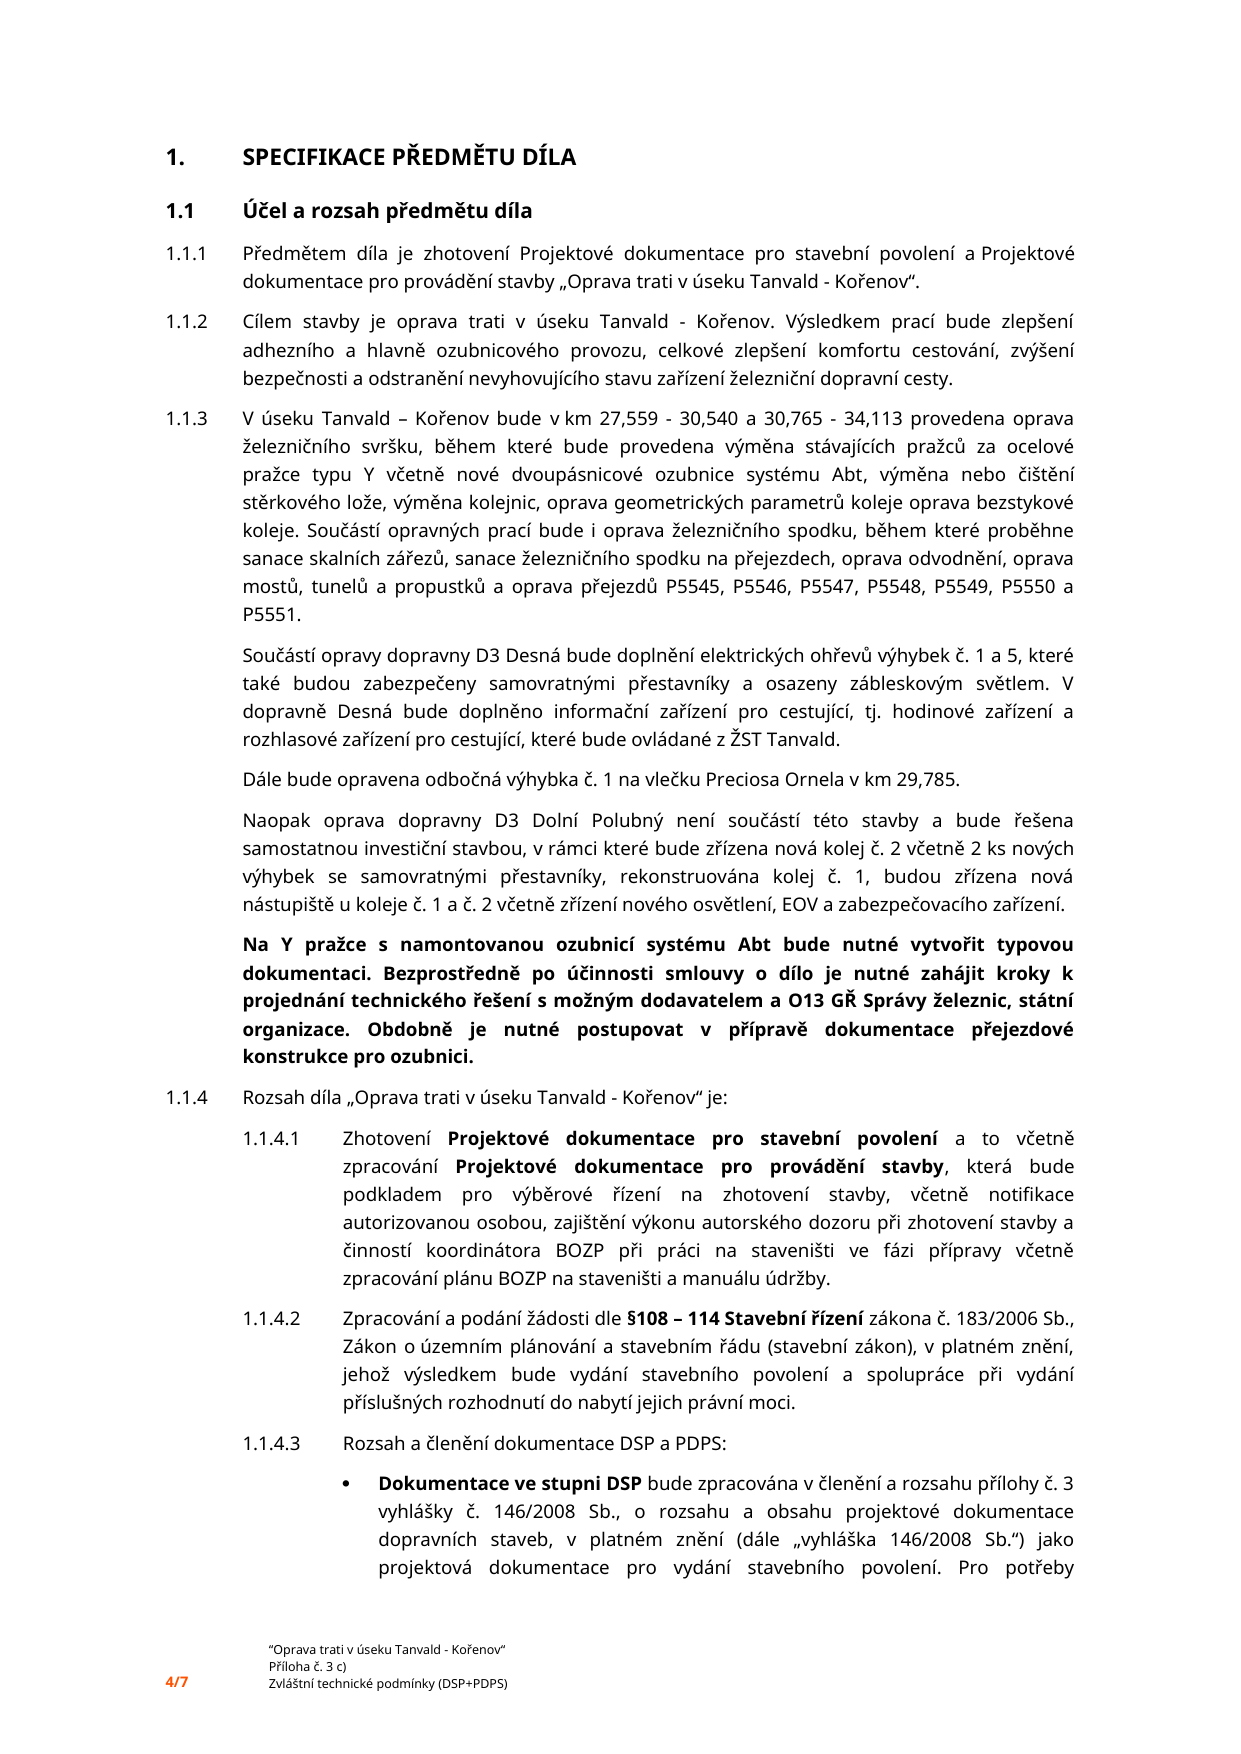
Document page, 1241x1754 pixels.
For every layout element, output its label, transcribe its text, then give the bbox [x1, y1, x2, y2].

text SPECIFIKACE PŘEDMĚTU DÍLA [165, 141, 1075, 173]
list Dále bude opravena odbočná výhybka č. 1 na vlečku Preciosa Ornela v km 29,785. [242, 767, 1075, 792]
text Předmětem díla je zhotovení Projektové dokumentace pro stavební povolení a Projektové dokumentace pro provádění stavby „Oprava trati v úseku Tanvald - Kořenov“. [165, 240, 1075, 294]
list Naopak oprava dopravny D3 Dolní Polubný není součástí této stavby a bude řešena samostatnou investiční stavbou, v rámci které bude zřízena nová kolej č. 2 včetně 2 ks nových výhybek se samovratnými přestavníky, rekonstruována kolej č. 1, budou zřízena nová nástupiště u koleje č. 1 a č. 2 včetně zřízení nového osvětlení, EOV a zabezpečovacího zařízení. [242, 807, 1075, 917]
text Rozsah díla „Oprava trati v úseku Tanvald - Kořenov“ je: [165, 1084, 1075, 1110]
text Rozsah a členění dokumentace DSP a PDPS: [242, 1430, 1075, 1456]
text Účel a rozsah předmětu díla [165, 197, 1075, 225]
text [343, 1471, 1075, 1580]
text Zhotovení Projektové dokumentace pro stavební povolení a to včetně zpracování Projektové dokumentace pro provádění stavby, která bude podkladem pro výběrové řízení na zhotovení stavby, včetně notifikace autorizovanou osobou, zajištění výkonu autorského dozoru při zhotovení stavby a činností koordinátora BOZP při práci na staveništi ve fázi přípravy včetně zpracování plánu BOZP na staveništi a manuálu údržby. [242, 1125, 1075, 1291]
text V úseku Tanvald – Kořenov bude v km 27,559 - 30,540 a 30,765 - 34,113 provedena oprava železničního svršku, během které bude provedena výměna stávajících pražců za ocelové pražce typu Y včetně nové dvoupásnicové ozubnice systému Abt, výměna nebo čištění stěrkového lože, výměna kolejnic, oprava geometrických parametrů koleje oprava bezstykové koleje. Součástí opravných prací bude i oprava železničního spodku, během které proběhne sanace skalních zářezů, sanace železničního spodku na přejezdech, oprava odvodnění, oprava mostů, tunelů a propustků a oprava přejezdů P5545, P5546, P5547, P5548, P5549, P5550 a P5551. [165, 405, 1075, 627]
text Cílem stavby je oprava trati v úseku Tanvald - Kořenov. Výsledkem prací bude zlepšení adhezního a hlavně ozubnicového provozu, celkové zlepšení komfortu cestování, zvýšení bezpečnosti a odstranění nevyhovujícího stavu zařízení železniční dopravní cesty. [165, 309, 1075, 390]
list Na Y pražce s namontovanou ozubnicí systému Abt bude nutné vytvořit typovou dokumentaci. Bezprostředně po účinnosti smlouvy o dílo je nutné zahájit kroky k projednání technického řešení s možným dodavatelem a O13 GŘ Správy železnic, státní organizace. Obdobně je nutné postupovat v přípravě dokumentace přejezdové konstrukce pro ozubnici. [242, 932, 1075, 1069]
text Zpracování a podání žádosti dle §108 – 114 Stavební řízení zákona č. 183/2006 Sb., Zákon o územním plánování a stavebním řádu (stavební zákon), v platném znění, jehož výsledkem bude vydání stavebního povolení a spolupráce při vydání příslušných rozhodnutí do nabytí jejich právní moci. [242, 1306, 1075, 1415]
list Součástí opravy dopravny D3 Desná bude doplnění elektrických ohřevů výhybek č. 1 a 5, které také budou zabezpečeny samovratnými přestavníky a osazeny zábleskovým světlem. V dopravně Desná bude doplněno informační zařízení pro cestující, tj. hodinové zařízení a rozhlasové zařízení pro cestující, které bude ovládané z ŽST Tanvald. [242, 642, 1075, 752]
